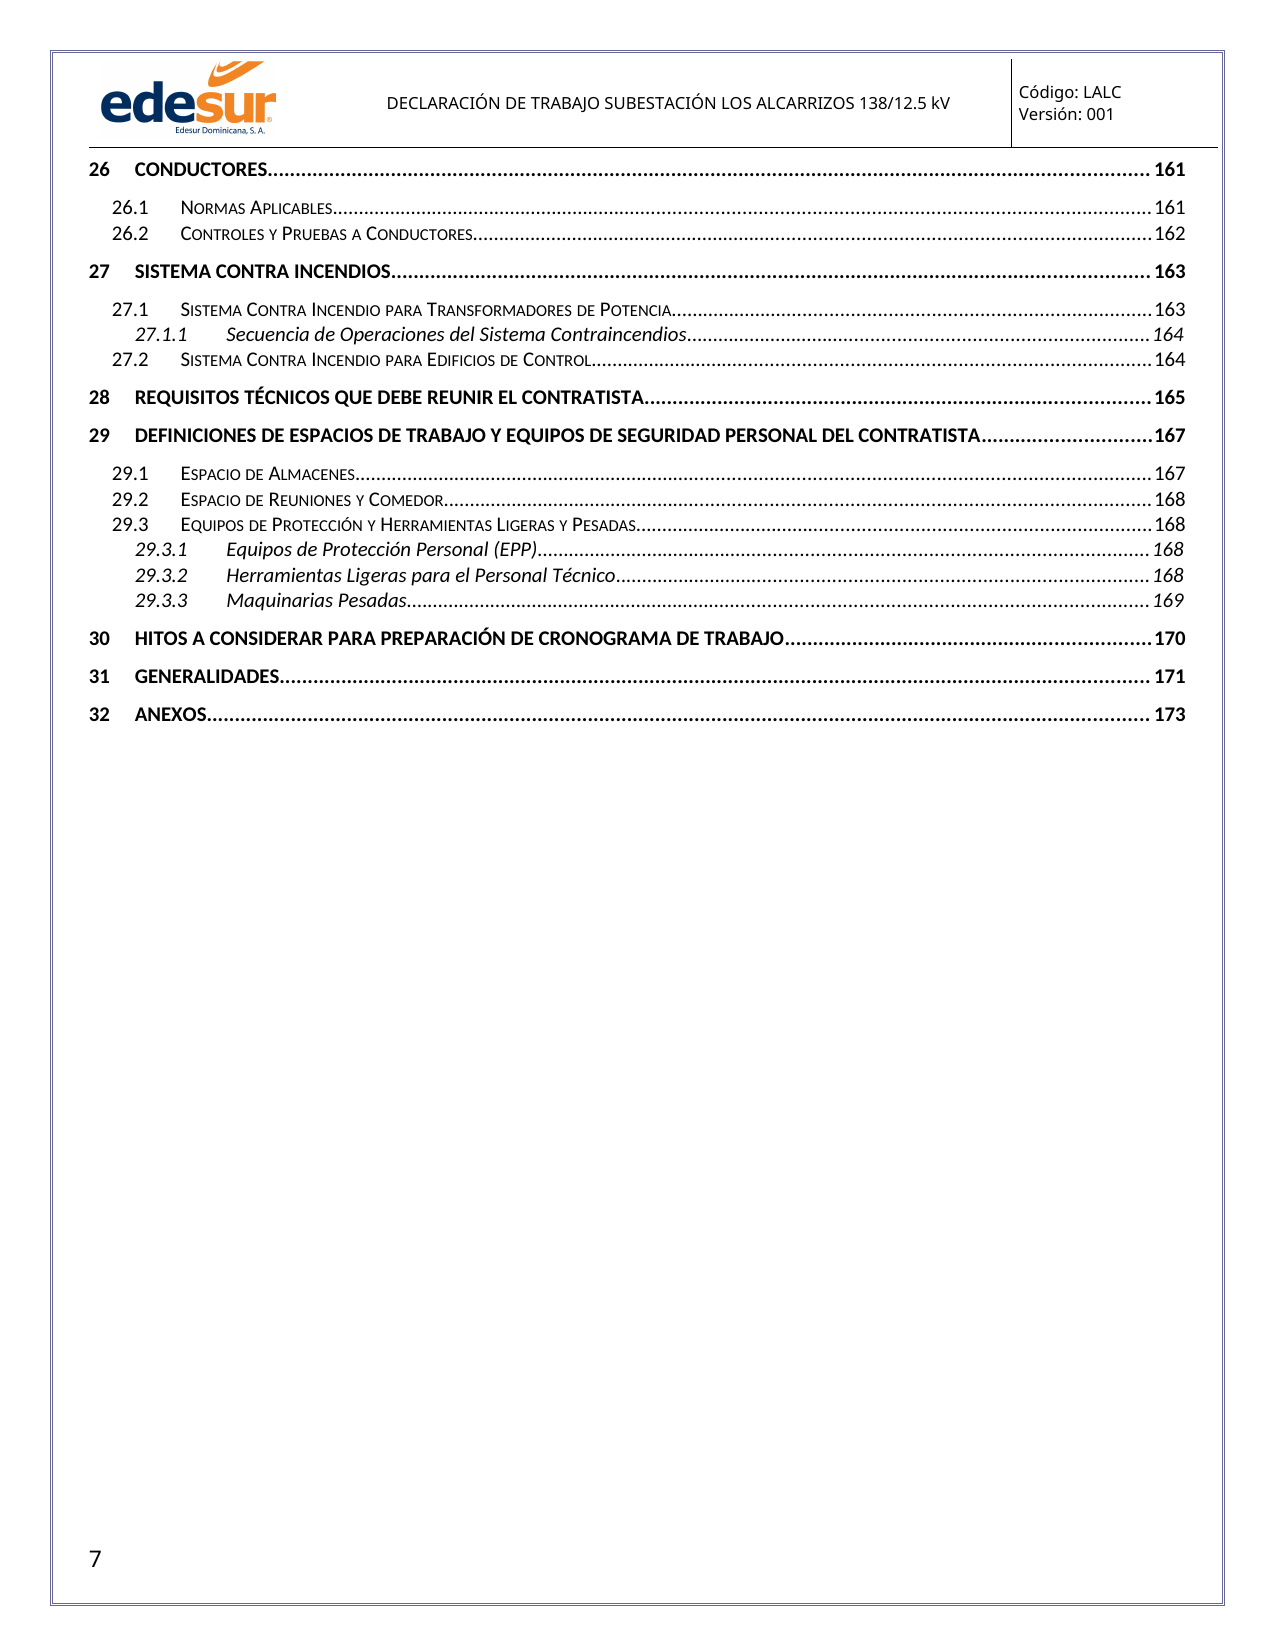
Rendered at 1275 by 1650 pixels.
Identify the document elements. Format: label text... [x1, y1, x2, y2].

text 28 Requisitos Técnicos que Debe Reunir El Contratista 165 [89, 384, 1186, 410]
text 32 Anexos. 173 [89, 701, 1186, 727]
text 26.2 Controles y Pruebas a Conductores 162 [112, 220, 1186, 245]
text 26 Conductores 161 [89, 157, 1186, 182]
text 26.1 Normas Aplicables 161 [112, 194, 1186, 220]
text 31 Generalidades 171 [89, 663, 1186, 689]
text 29.3.3 Maquinarias Pesadas 169 [134, 587, 1186, 613]
text 27.1.1 Secuencia de Operaciones del Sistema Contraincendios 164 [134, 321, 1186, 347]
text 27.2 Sistema Contra Incendio para Edificios de Control 164 [112, 347, 1186, 372]
text 29.3.2 Herramientas Ligeras para el Personal Técnico 168 [134, 562, 1186, 587]
picture [98, 59, 277, 138]
text 27 Sistema Contra Incendios 163 [89, 258, 1186, 283]
text 27.1 Sistema Contra Incendio para Transformadores de Potencia 163 [112, 296, 1186, 321]
text 29 Definiciones de Espacios de Trabajo y Equipos de Seguridad Personal del Contratista 167 [89, 422, 1186, 448]
text 30 Hitos a Considerar para Preparación de Cronograma de Trabajo 170 [89, 625, 1186, 651]
text 29.3.1 Equipos de Protección Personal (EPP) 168 [134, 537, 1186, 562]
text 29.2 Espacio de Reuniones y Comedor 168 [112, 486, 1186, 511]
text 29.1 Espacio de Almacenes 167 [112, 460, 1186, 486]
text 29.3 Equipos de Protección y Herramientas Ligeras y Pesadas 168 [112, 511, 1186, 537]
